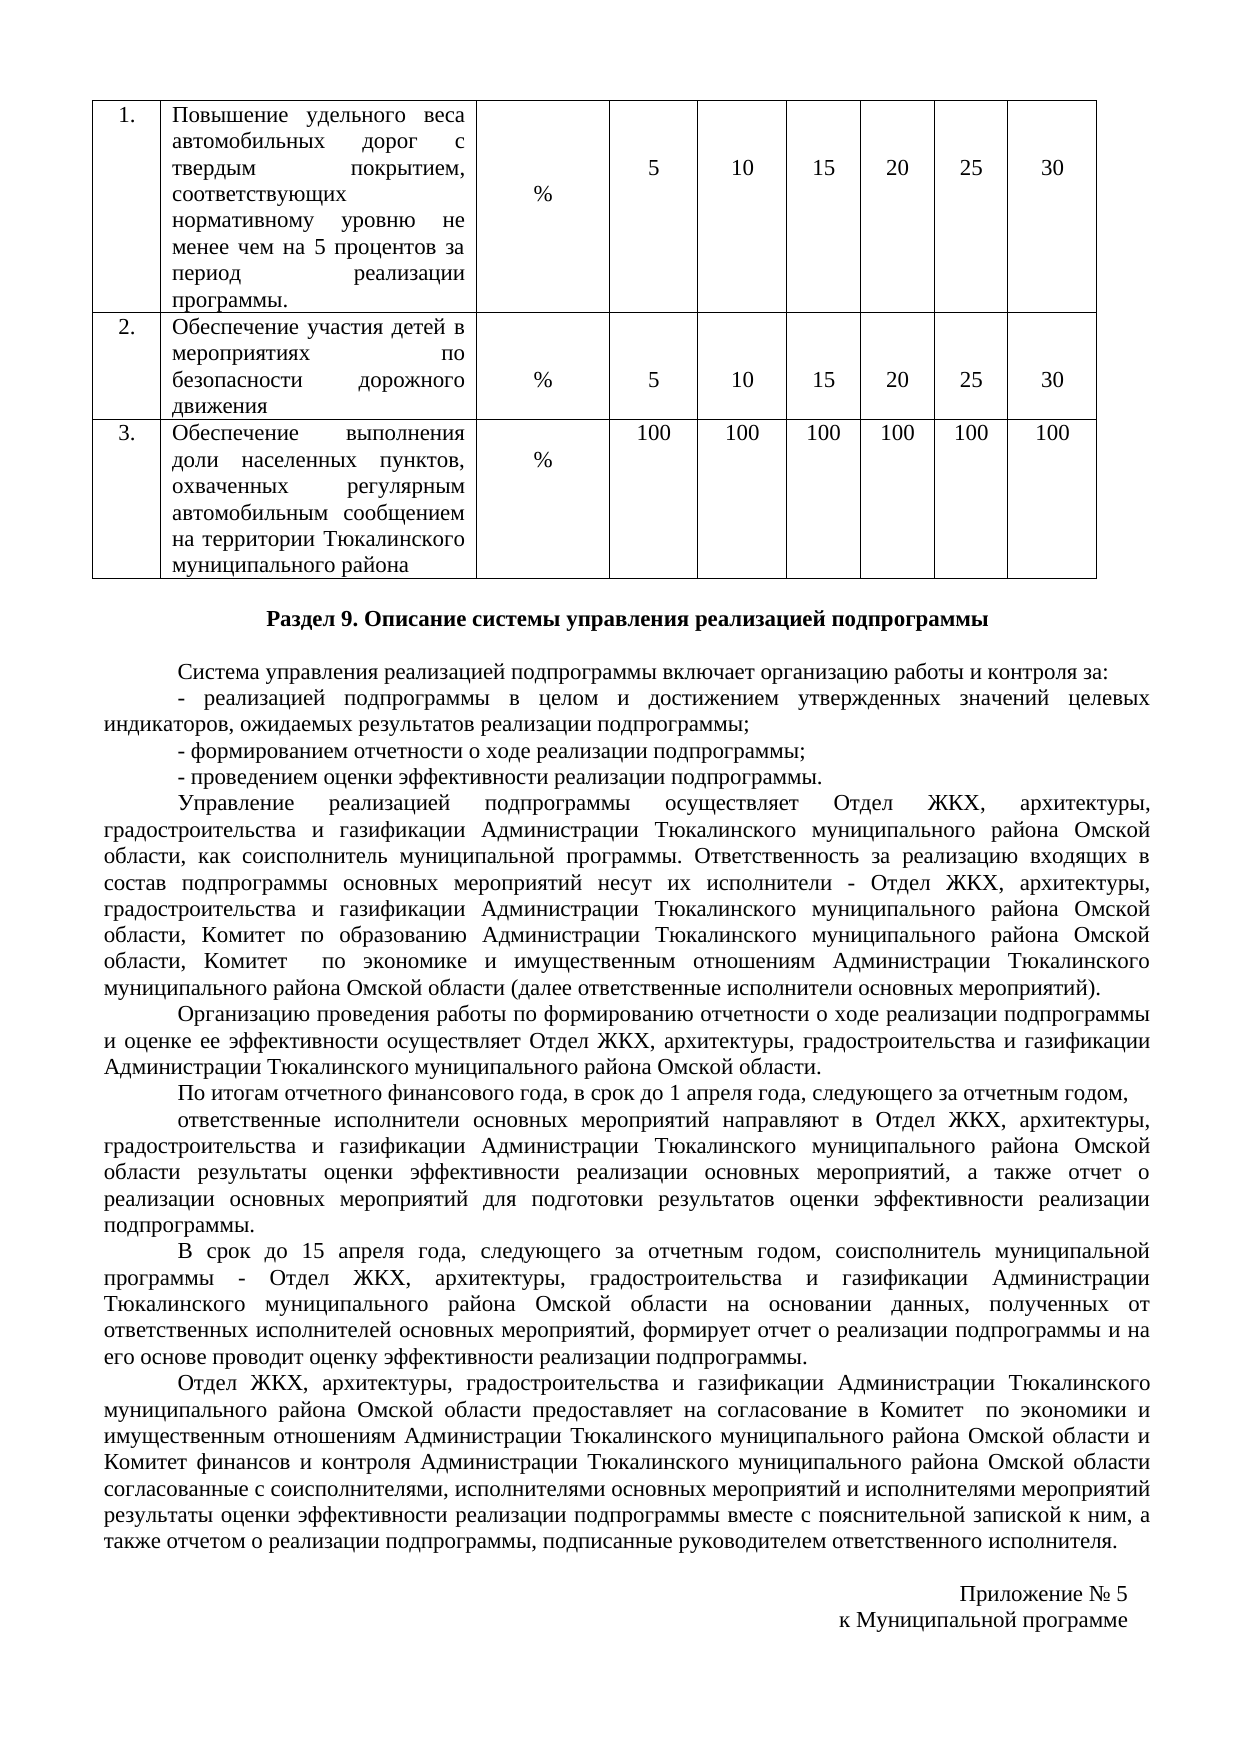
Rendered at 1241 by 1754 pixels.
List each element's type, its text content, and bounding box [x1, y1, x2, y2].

table_cell 20 [861, 101, 934, 312]
table_cell 100 [698, 420, 786, 578]
table_cell Повышение удельного веса автомобильных дорог с твердым покрытием, соответствующих нормативному уровню не менее чем на 5 процентов за период реализации программы. [161, 101, 476, 312]
table_cell % [477, 101, 609, 312]
table_cell 100 [861, 420, 934, 578]
table_cell 15 [787, 313, 860, 418]
table_cell 25 [935, 313, 1007, 418]
table_cell 25 [935, 101, 1007, 312]
text Приложение № 5 [103, 1580, 1128, 1606]
text По итогам отчетного финансового года, в срок до 1 апреля года, следующего за отчетным годом, [103, 1079, 1152, 1106]
text В срок до 15 апреля года, следующего за отчетным годом, соисполнитель муниципальной программы - Отдел ЖКХ, архитектуры, градостроительства и газификации Администрации Тюкалинского муниципального района Омской области на основании данных, полученных от ответственных исполнителей основных мероприятий, формирует отчет о реализации подпрограммы и на его основе проводит оценку эффективности реализации подпрограммы. [103, 1237, 1152, 1369]
table_cell 30 [1008, 313, 1096, 418]
table_cell % [477, 420, 609, 578]
table_cell 5 [610, 101, 697, 312]
text Организацию проведения работы по формированию отчетности о ходе реализации подпрограммы и оценке ее эффективности осуществляет Отдел ЖКХ, архитектуры, градостроительства и газификации Администрации Тюкалинского муниципального района Омской области. [103, 1000, 1152, 1079]
text к Муниципальной программе [103, 1606, 1128, 1633]
table_cell 100 [935, 420, 1007, 578]
table_cell 30 [1008, 101, 1096, 312]
table_cell 3. [93, 420, 160, 578]
table_cell 10 [698, 313, 786, 418]
text - реализацией подпрограммы в целом и достижением утвержденных значений целевых индикаторов, ожидаемых результатов реализации подпрограммы; [103, 684, 1152, 737]
table_cell 100 [787, 420, 860, 578]
table_cell Обеспечение участия детей в мероприятиях по безопасности дорожного движения [161, 313, 476, 418]
table_cell 20 [861, 313, 934, 418]
text Раздел 9. Описание системы управления реализацией подпрограммы [103, 605, 1152, 631]
table_cell 100 [610, 420, 697, 578]
table_cell 15 [787, 101, 860, 312]
table_cell Обеспечение выполнения доли населенных пунктов, охваченных регулярным автомобильным сообщением на территории Тюкалинского муниципального района [161, 420, 476, 578]
text - проведением оценки эффективности реализации подпрограммы. [103, 763, 1152, 789]
text - формированием отчетности о ходе реализации подпрограммы; [103, 737, 1152, 763]
table_cell 5 [610, 313, 697, 418]
text Система управления реализацией подпрограммы включает организацию работы и контроля за: [103, 658, 1152, 684]
table_cell 1. [93, 101, 160, 312]
table_cell 10 [698, 101, 786, 312]
table_cell 100 [1008, 420, 1096, 578]
text Управление реализацией подпрограммы осуществляет Отдел ЖКХ, архитектуры, градостроительства и газификации Администрации Тюкалинского муниципального района Омской области, как соисполнитель муниципальной программы. Ответственность за реализацию входящих в состав подпрограммы основных мероприятий несут их исполнители - Отдел ЖКХ, архитектуры, градостроительства и газификации Администрации Тюкалинского муниципального района Омской области, Комитет по образованию Администрации Тюкалинского муниципального района Омской области, Комитет по экономике и имущественным отношениям Администрации Тюкалинского муниципального района Омской области (далее ответственные исполнители основных мероприятий). [103, 789, 1152, 1000]
text ответственные исполнители основных мероприятий направляют в Отдел ЖКХ, архитектуры, градостроительства и газификации Администрации Тюкалинского муниципального района Омской области результаты оценки эффективности реализации основных мероприятий, а также отчет о реализации основных мероприятий для подготовки результатов оценки эффективности реализации подпрограммы. [103, 1106, 1152, 1237]
text Отдел ЖКХ, архитектуры, градостроительства и газификации Администрации Тюкалинского муниципального района Омской области предоставляет на согласование в Комитет по экономики и имущественным отношениям Администрации Тюкалинского муниципального района Омской области и Комитет финансов и контроля Администрации Тюкалинского муниципального района Омской области согласованные с соисполнителями, исполнителями основных мероприятий и исполнителями мероприятий результаты оценки эффективности реализации подпрограммы вместе с пояснительной запиской к ним, а также отчетом о реализации подпрограммы, подписанные руководителем ответственного исполнителя. [103, 1369, 1152, 1554]
table_cell % [477, 313, 609, 418]
table_cell 2. [93, 313, 160, 418]
